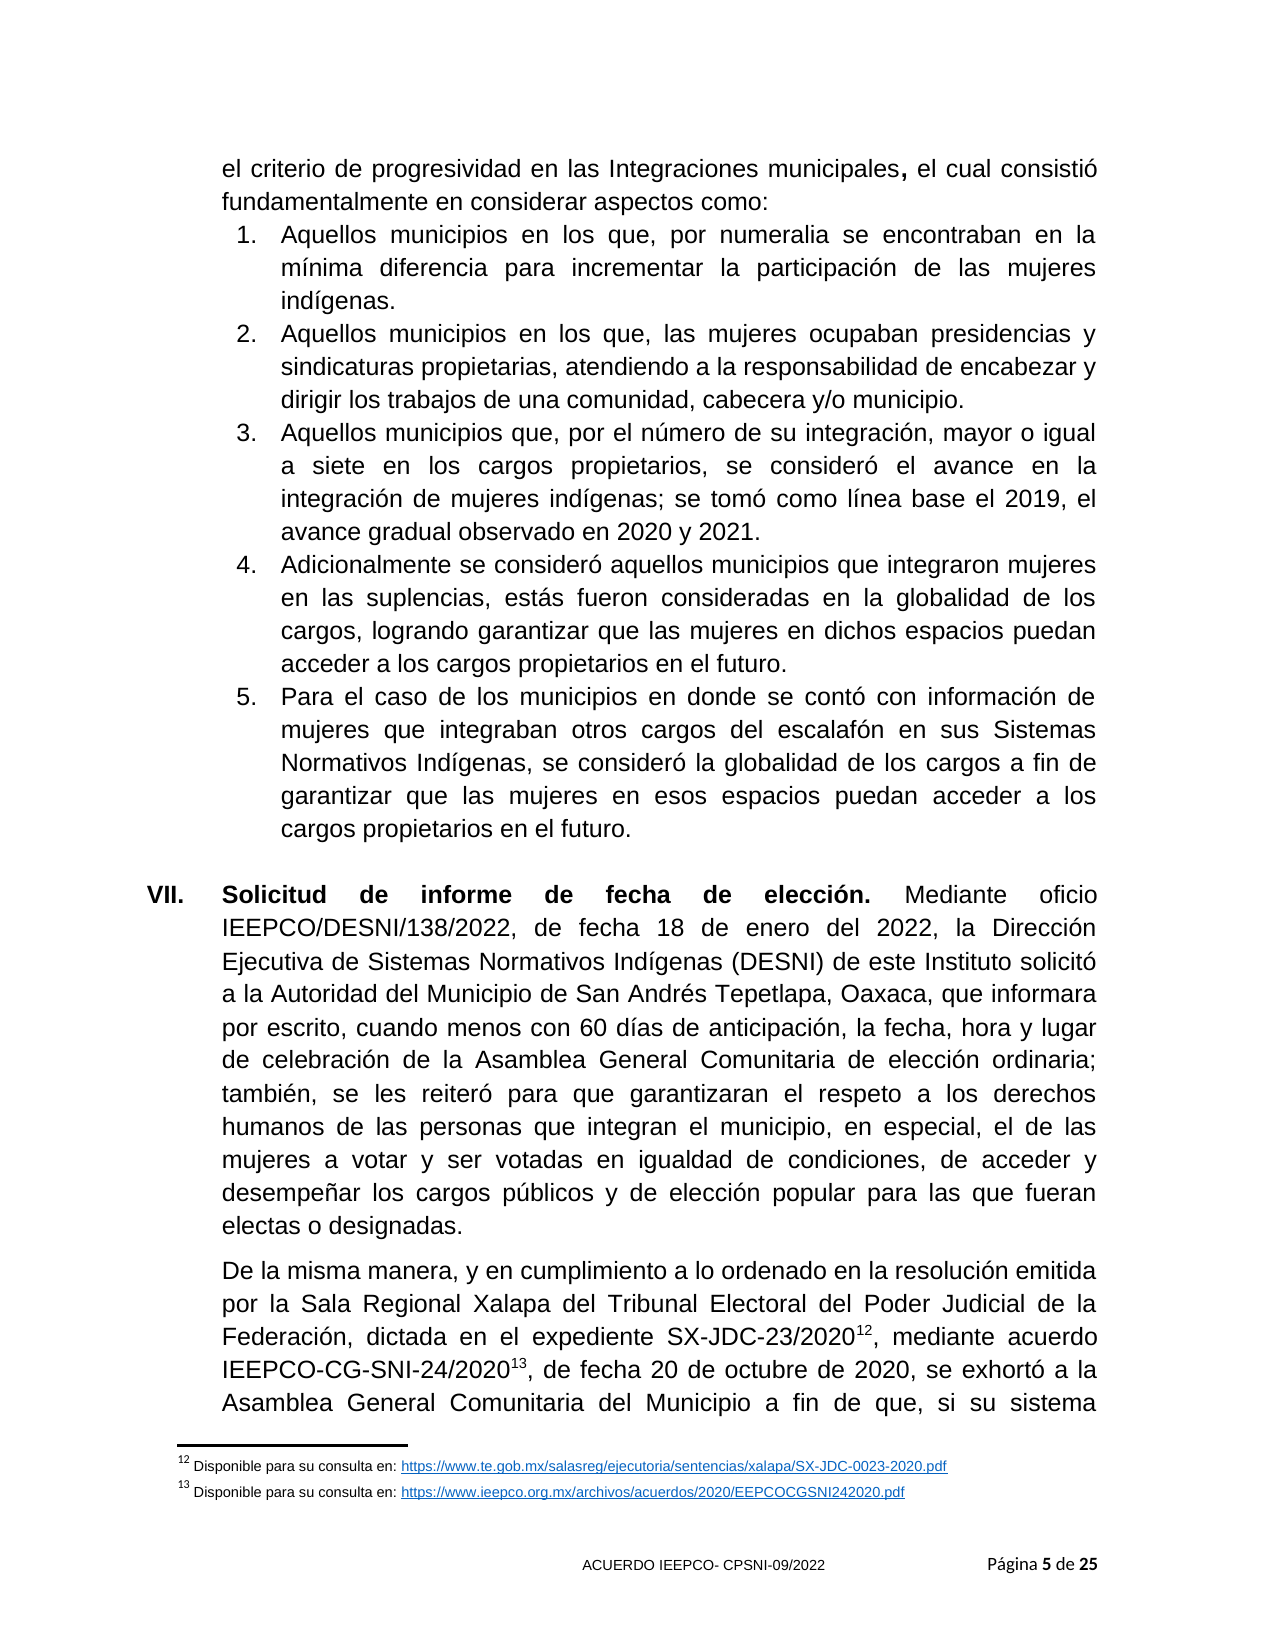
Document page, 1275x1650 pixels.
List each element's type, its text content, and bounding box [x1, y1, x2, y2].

list Aquellos municipios que, por el número de su integración, mayor o igual a siete en los cargos propietarios, se consideró el avance en la integración de mujeres indígenas; se tomó como línea base el 2019, el avance gradual observado en 2020 y 2021. [236, 418, 1098, 546]
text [222, 1256, 1098, 1417]
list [184, 154, 1098, 216]
list Para el caso de los municipios en donde se contó con información de mujeres que integraban otros cargos del escalafón en sus Sistemas Normativos Indígenas, se consideró la globalidad de los cargos a fin de garantizar que las mujeres en esos espacios puedan acceder a los cargos propietarios en el futuro. [236, 682, 1098, 843]
list Aquellos municipios en los que, las mujeres ocupaban presidencias y sindicaturas propietarias, atendiendo a la responsabilidad de encabezar y dirigir los trabajos de una comunidad, cabecera y/o municipio. [236, 319, 1098, 414]
list Adicionalmente se consideró aquellos municipios que integraron mujeres en las suplencias, estás fueron consideradas en la globalidad de los cargos, logrando garantizar que las mujeres en dichos espacios puedan acceder a los cargos propietarios en el futuro. [236, 550, 1098, 678]
list Solicitud de informe de fecha de elección. Mediante oficio IEEPCO/DESNI/138/2022, de fecha 18 de enero del 2022, la Dirección Ejecutiva de Sistemas Normativos Indígenas (DESNI) de este Instituto solicitó a la Autoridad del Municipio de San Andrés Tepetlapa, Oaxaca, que informara por escrito, cuando menos con 60 días de anticipación, la fecha, hora y lugar de celebración de la Asamblea General Comunitaria de elección ordinaria; también, se les reiteró para que garantizaran el respeto a los derechos humanos de las personas que integran el municipio, en especial, el de las mujeres a votar y ser votadas en igualdad de condiciones, de acceder y desempeñar los cargos públicos y de elección popular para las que fueran electas o designadas. [184, 880, 1098, 1239]
list Aquellos municipios en los que, por numeralia se encontraban en la mínima diferencia para incrementar la participación de las mujeres indígenas. [236, 220, 1098, 315]
